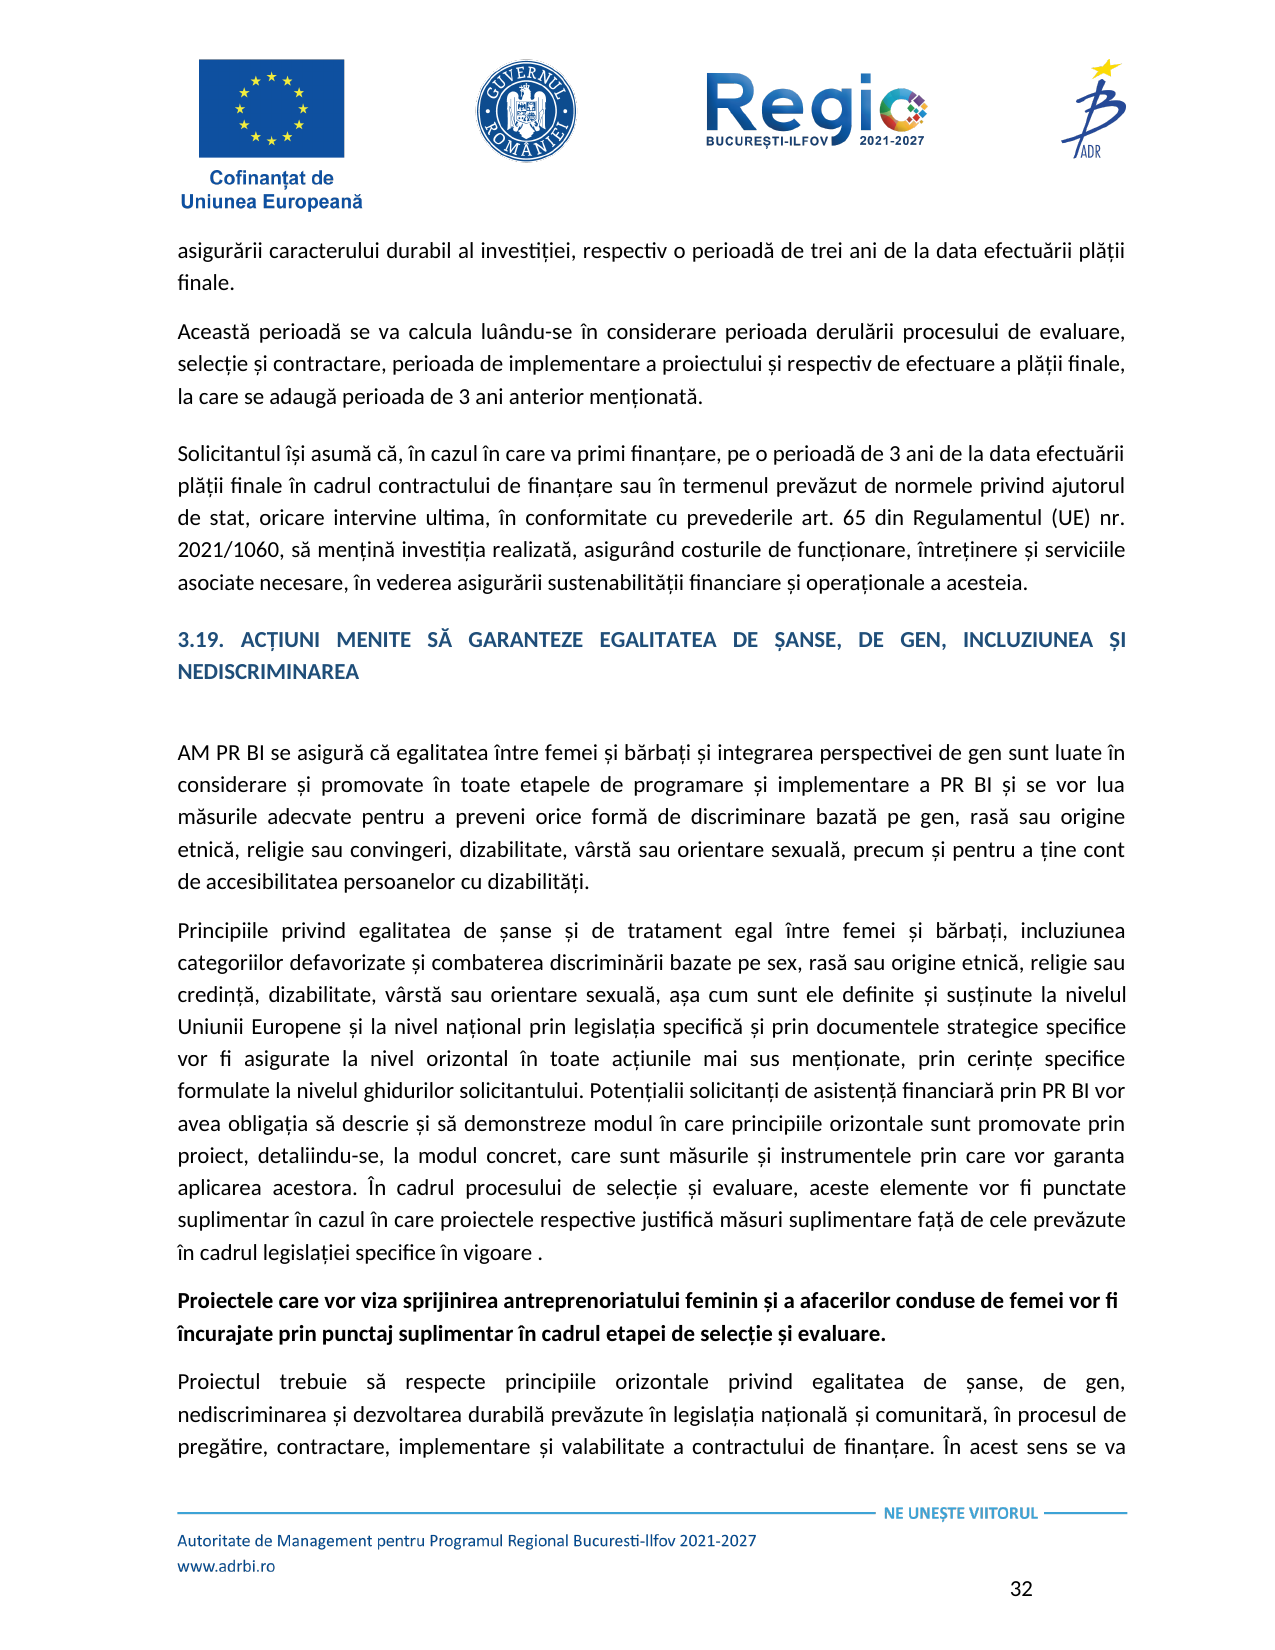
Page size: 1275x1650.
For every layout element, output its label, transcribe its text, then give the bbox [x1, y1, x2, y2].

text AM PR BI se asigură că egalitatea între femei și bărbați și integrarea perspectivei de gen sunt luate în considerare și promovate în toate etapele de programare și implementare a PR BI și se vor lua măsurile adecvate pentru a preveni orice formă de discriminare bazată pe gen, rasă sau origine etnică, religie sau convingeri, dizabilitate, vârstă sau orientare sexuală, precum și pentru a ține cont de accesibilitatea persoanelor cu dizabilități. [177, 738, 1127, 895]
text Principiile privind egalitatea de șanse și de tratament egal între femei și bărbați, incluziunea categoriilor defavorizate și combaterea discriminării bazate pe sex, rasă sau origine etnică, religie sau credință, dizabilitate, vârstă sau orientare sexuală, așa cum sunt ele definite şi susținute la nivelul Uniunii Europene şi la nivel național prin legislația specifică și prin documentele strategice specifice vor fi asigurate la nivel orizontal în toate acțiunile mai sus menționate, prin cerințe specifice formulate la nivelul ghidurilor solicitantului. Potențialii solicitanți de asistență financiară prin PR BI vor avea obligația să descrie și să demonstreze modul în care principiile orizontale sunt promovate prin proiect, detaliindu-se, la modul concret, care sunt măsurile și instrumentele prin care vor garanta aplicarea acestora. În cadrul procesului de selecție și evaluare, aceste elemente vor fi punctate suplimentar în cazul în care proiectele respective justifică măsuri suplimentare față de cele prevăzute în cadrul legislației specifice în vigoare . [177, 916, 1127, 1266]
text Această perioadă se va calcula luându-se în considerare perioada derulării procesului de evaluare, selecție și contractare, perioada de implementare a proiectului și respectiv de efectuare a plății finale, la care se adaugă perioada de 3 ani anterior menționată. [177, 317, 1127, 410]
text Solicitantul își asumă că, în cazul în care va primi finanțare, pe o perioadă de 3 ani de la data efectuării plății finale în cadrul contractului de finanțare sau în termenul prevăzut de normele privind ajutorul de stat, oricare intervine ultima, în conformitate cu prevederile art. 65 din Regulamentul (UE) nr. 2021/1060, să mențină investiția realizată, asigurând costurile de funcționare, întreținere și serviciile asociate necesare, în vederea asigurării sustenabilității financiare și operaționale a acesteia. [177, 439, 1127, 596]
text Proiectele care vor viza sprijinirea antreprenoriatului feminin și a afacerilor conduse de femei vor fi încurajate prin punctaj suplimentar în cadrul etapei de selecție și evaluare. [177, 1286, 1127, 1347]
picture [177, 1507, 1128, 1572]
picture [177, 59, 1128, 212]
subtitle 3.19. ACȚIUNI MENITE SĂ GARANTEZE EGALITATEA DE ȘANSE, DE GEN, INCLUZIUNEA ȘI NEDISCRIMINAREA [177, 625, 1127, 685]
